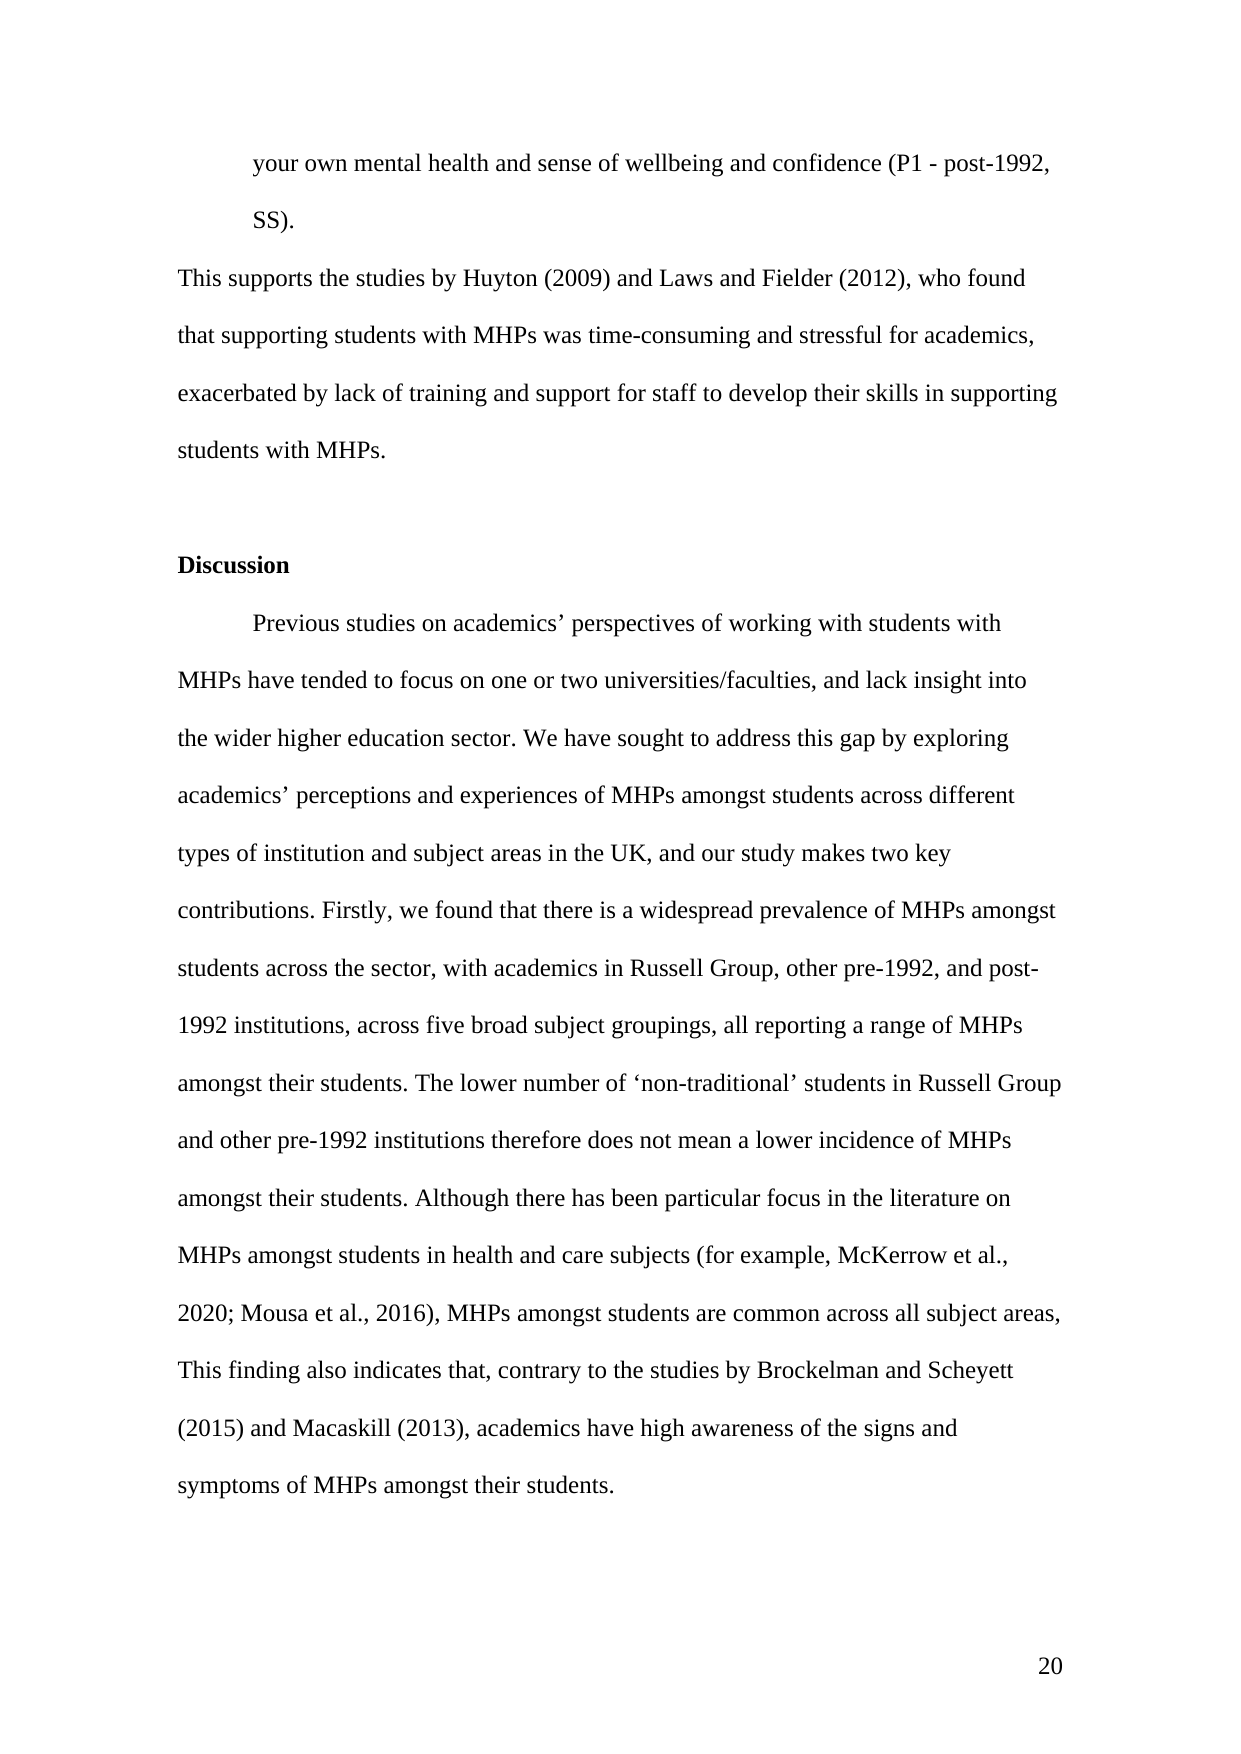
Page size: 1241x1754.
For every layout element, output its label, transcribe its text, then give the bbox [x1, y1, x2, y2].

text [252, 148, 1063, 234]
subtitle Discussion [177, 550, 1063, 579]
text This supports the studies by Huyton (2009) and Laws and Fielder (2012), who found that supporting students with MHPs was time-consuming and stressful for academics, exacerbated by lack of training and support for staff to develop their skills in supporting students with MHPs. [177, 263, 1063, 464]
text Previous studies on academics’ perspectives of working with students with MHPs have tended to focus on one or two universities/faculties, and lack insight into the wider higher education sector. We have sought to address this gap by exploring academics’ perceptions and experiences of MHPs amongst students across different types of institution and subject areas in the UK, and our study makes two key contributions. Firstly, we found that there is a widespread prevalence of MHPs amongst students across the sector, with academics in Russell Group, other pre-1992, and post-1992 institutions, across five broad subject groupings, all reporting a range of MHPs amongst their students. The lower number of ‘non-traditional’ students in Russell Group and other pre-1992 institutions therefore does not mean a lower incidence of MHPs amongst their students. Although there has been particular focus in the literature on MHPs amongst students in health and care subjects (for example, McKerrow et al., 2020; Mousa et al., 2016), MHPs amongst students are common across all subject areas, This finding also indicates that, contrary to the studies by Brockelman and Scheyett (2015) and Macaskill (2013), academics have high awareness of the signs and symptoms of MHPs amongst their students. [177, 608, 1063, 1499]
